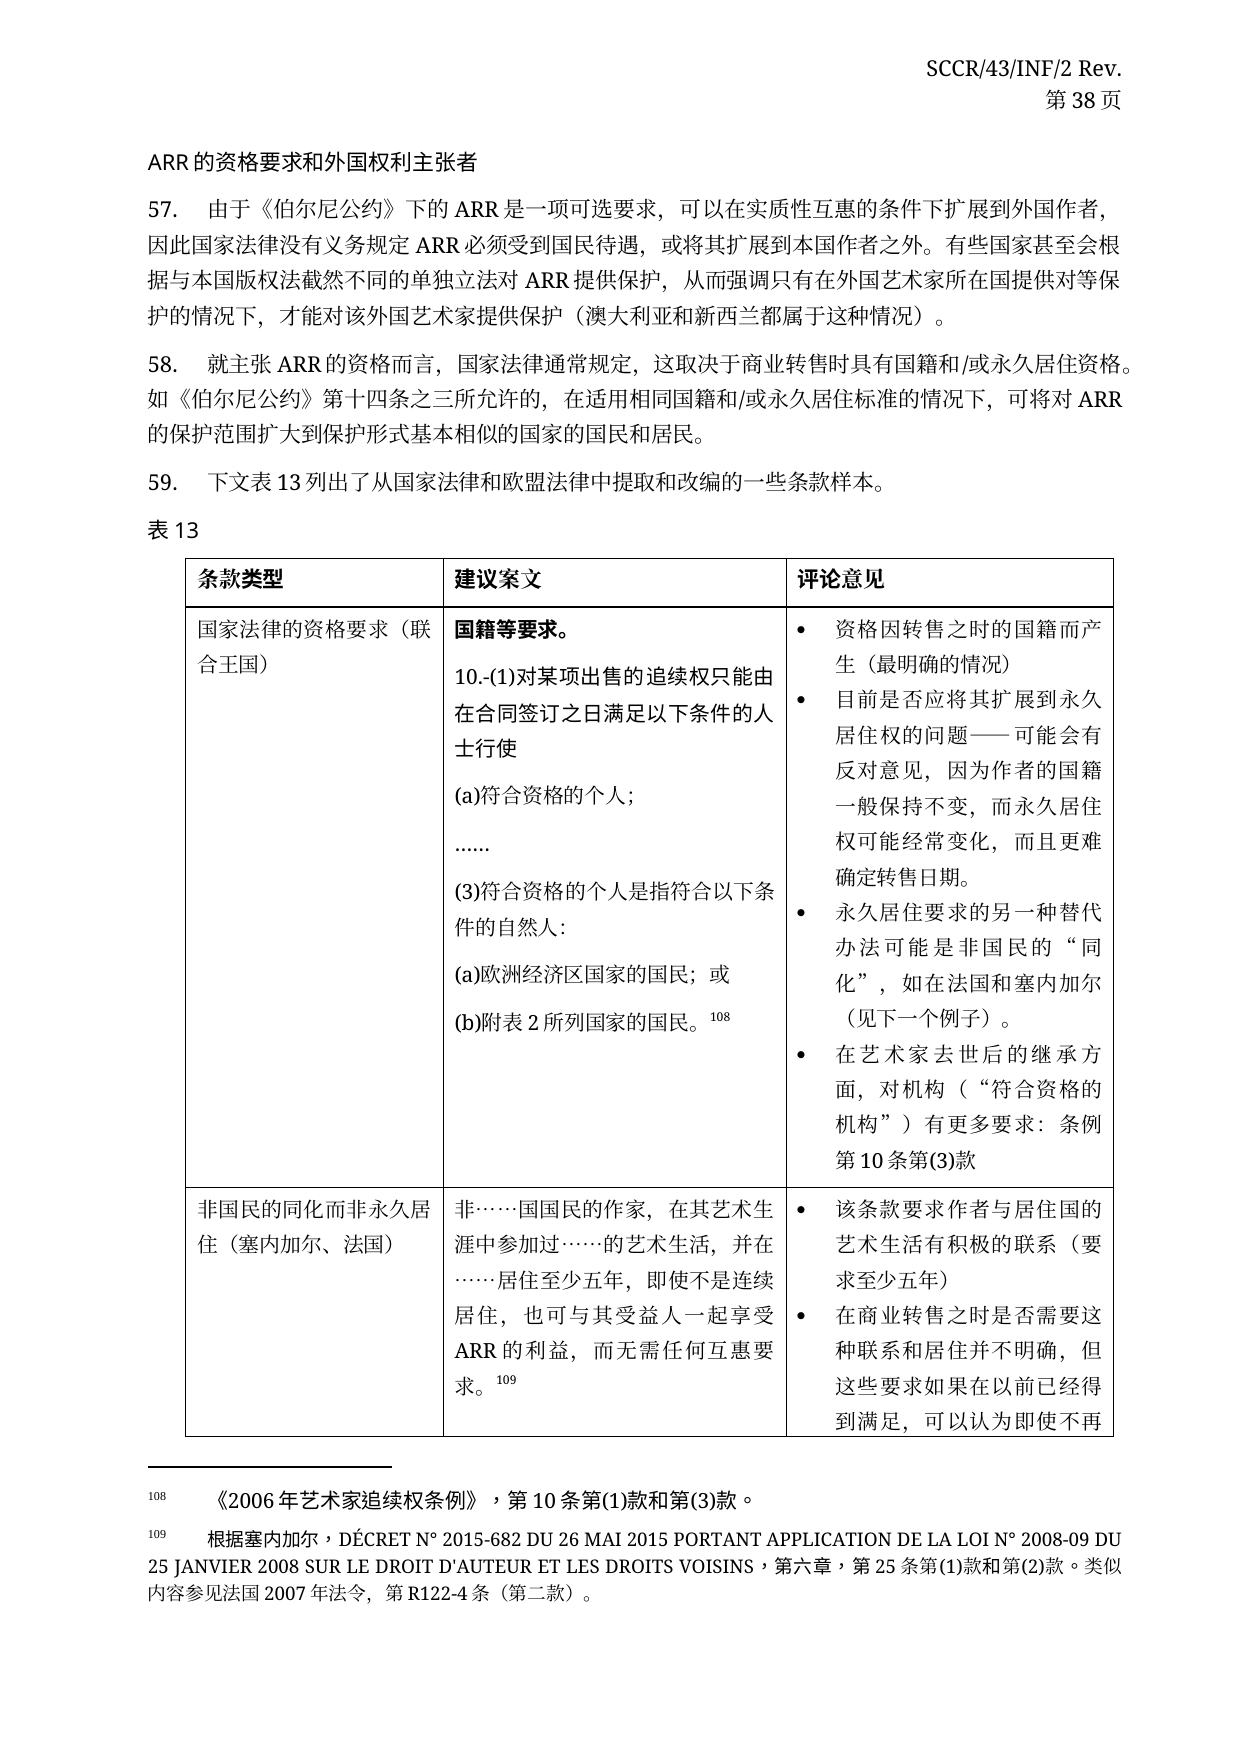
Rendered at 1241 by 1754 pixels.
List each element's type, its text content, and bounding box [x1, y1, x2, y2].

table_header 评论意见 [787, 559, 1113, 606]
list 由于《伯尔尼公约》下的ARR是一项可选要求，可以在实质性互惠的条件下扩展到外国作者，因此国家法律没有义务规定ARR必须受到国民待遇，或将其扩展到本国作者之外。有些国家甚至会根据与本国版权法截然不同的单独立法对ARR提供保护，从而强调只有在外国艺术家所在国提供对等保护的情况下，才能对该外国艺术家提供保护（澳大利亚和新西兰都属于这种情况）。 [148, 189, 1122, 330]
subtitle 表13 [148, 509, 1122, 545]
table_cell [787, 1188, 1113, 1436]
table_cell 国籍等要求。 10.-(1)对某项出售的追续权只能由在合同签订之日满足以下条件的人士行使 (a)符合资格的个人； …… (3)符合资格的个人是指符合以下条件的自然人： (a)欧洲经济区国家的国民；或 (b)附表2所列国家的国民。 [444, 608, 786, 1187]
table_header 条款类型 [186, 559, 443, 606]
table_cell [444, 1188, 786, 1436]
table_header 建议案文 [444, 559, 786, 606]
table_cell 国家法律的资格要求（联合王国） [186, 608, 443, 1187]
subtitle ARR的资格要求和外国权利主张者 [148, 141, 1122, 176]
table_cell 资格因转售之时的国籍而产生（最明确的情况） 目前是否应将其扩展到永久居住权的问题——可能会有反对意见，因为作者的国籍一般保持不变，而永久居住权可能经常变化，而且更难确定转售日期。 永久居住要求的另一种替代办法可能是非国民的“同化”，如在法国和塞内加尔（见下一个例子）。 在艺术家去世后的继承方面，对机构（“符合资格的机构”）有更多要求：条例第10条第(3)款 [787, 608, 1113, 1187]
list 下文表13列出了从国家法律和欧盟法律中提取和改编的一些条款样本。 [148, 462, 1122, 497]
list 就主张ARR的资格而言，国家法律通常规定，这取决于商业转售时具有国籍和/或永久居住资格。如《伯尔尼公约》第十四条之三所允许的，在适用相同国籍和/或永久居住标准的情况下，可将对ARR的保护范围扩大到保护形式基本相似的国家的国民和居民。 [148, 343, 1122, 449]
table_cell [186, 1188, 443, 1436]
